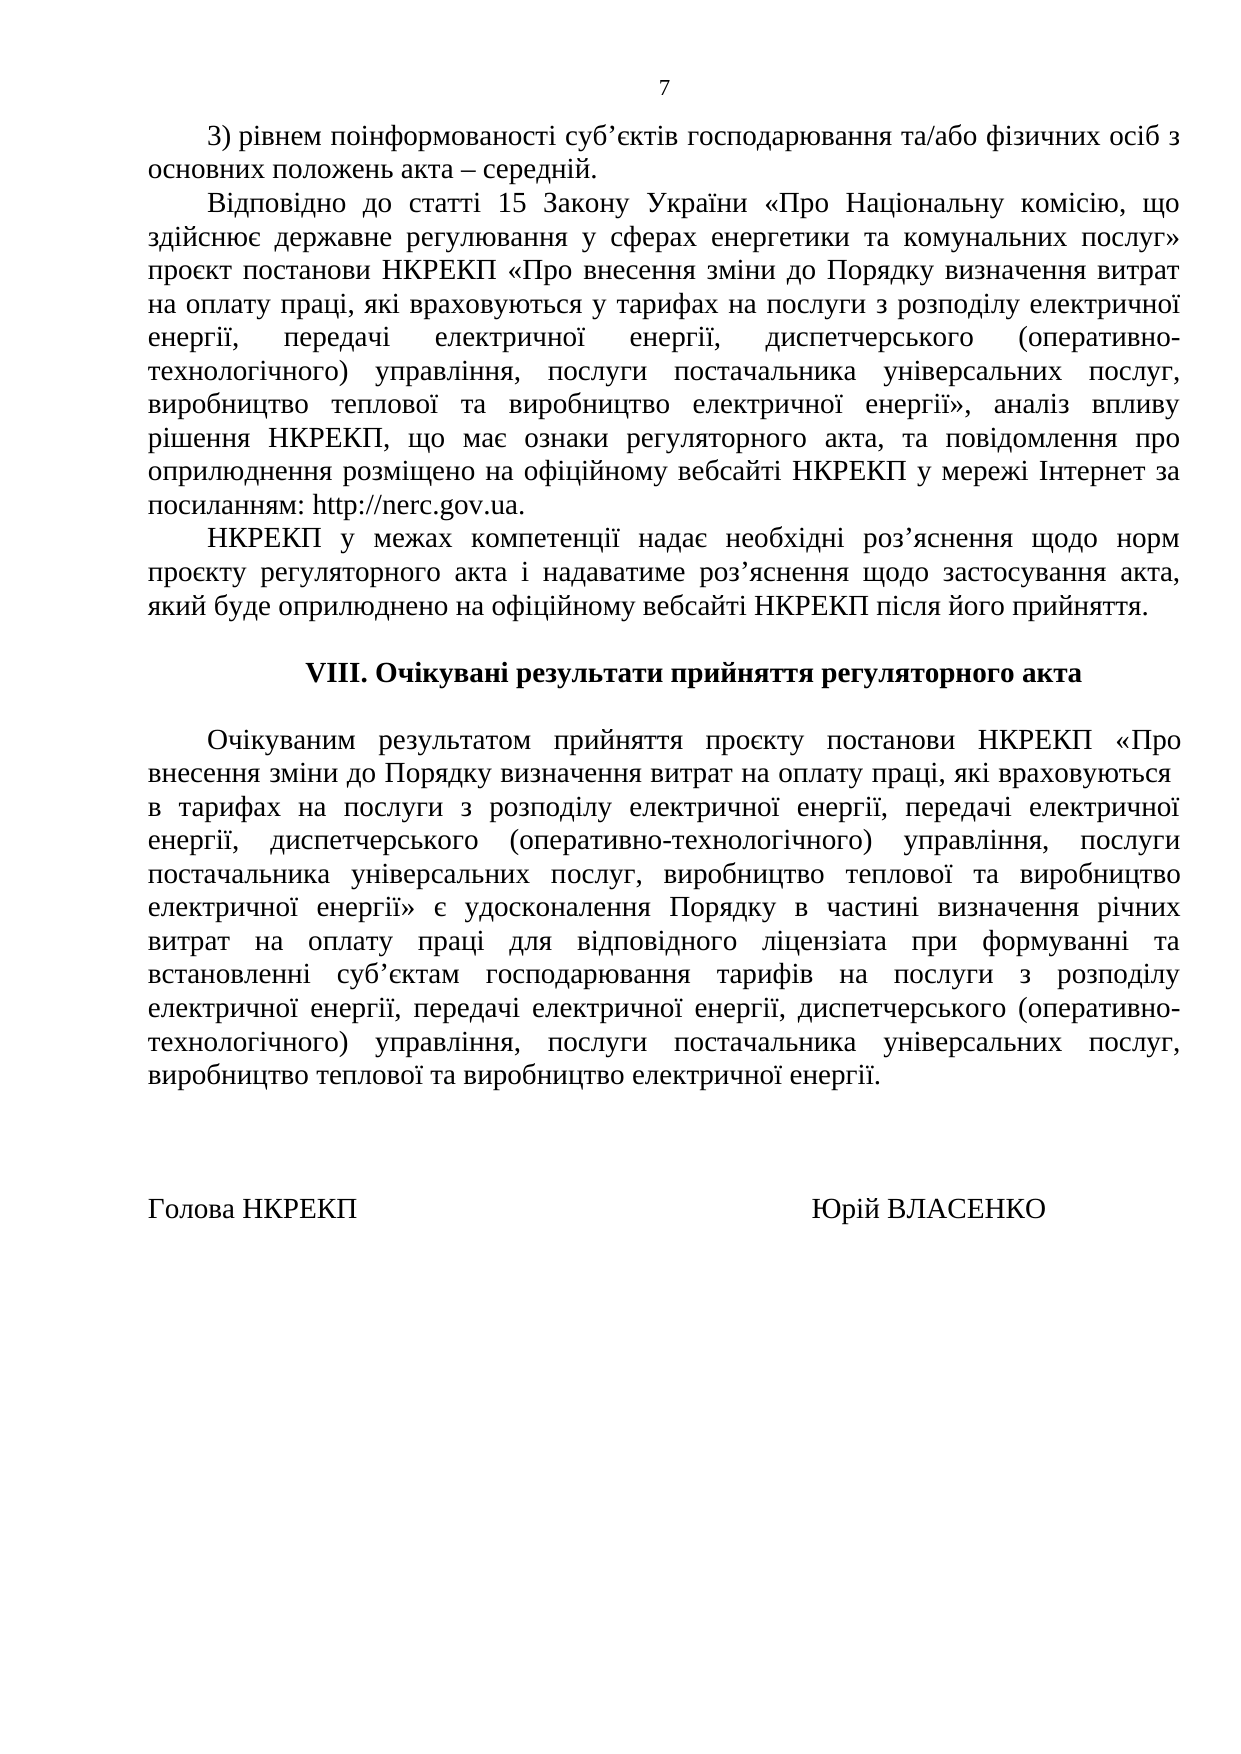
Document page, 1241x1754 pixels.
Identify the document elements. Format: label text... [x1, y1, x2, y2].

text VIII. Очікувані результати прийняття регуляторного акта [148, 655, 1181, 688]
text Очікуваним результатом прийняття проєкту постанови НКРЕКП «Про внесення зміни до Порядку визначення витрат на оплату праці, які враховуються в тарифах на послуги з розподілу електричної енергії, передачі електричної енергії, диспетчерського (оперативно-технологічного) управління, послуги постачальника універсальних послуг, виробництво теплової та виробництво електричної енергії» є удосконалення Порядку в частині визначення річних витрат на оплату праці для відповідного ліцензіата при формуванні та встановленні суб’єктам господарювання тарифів на послуги з розподілу електричної енергії, передачі електричної енергії, диспетчерського (оперативно-технологічного) управління, послуги постачальника універсальних послуг, виробництво теплової та виробництво електричної енергії. [148, 722, 1181, 1091]
text 3) рівнем поінформованості суб’єктів господарювання та/або фізичних осіб з основних положень акта – середній. [148, 118, 1181, 185]
text Відповідно до статті 15 Закону України «Про Національну комісію, що здійснює державне регулювання у сферах енергетики та комунальних послуг» проєкт постанови НКРЕКП «Про внесення зміни до Порядку визначення витрат на оплату праці, які враховуються у тарифах на послуги з розподілу електричної енергії, передачі електричної енергії, диспетчерського (оперативно-технологічного) управління, послуги постачальника універсальних послуг, виробництво теплової та виробництво електричної енергії», аналіз впливу рішення НКРЕКП, що має ознаки регуляторного акта, та повідомлення про оприлюднення розміщено на офіційному вебсайті НКРЕКП у мережі Інтернет за посиланням: http://nerc.gov.ua. [148, 185, 1181, 521]
text НКРЕКП у межах компетенції надає необхідні роз’яснення щодо норм проєкту регуляторного акта і надаватиме роз’яснення щодо застосування акта, який буде оприлюднено на офіційному вебсайті НКРЕКП після його прийняття. [148, 521, 1181, 621]
text Голова НКРЕКП Юрій ВЛАСЕНКО [148, 1191, 1181, 1225]
